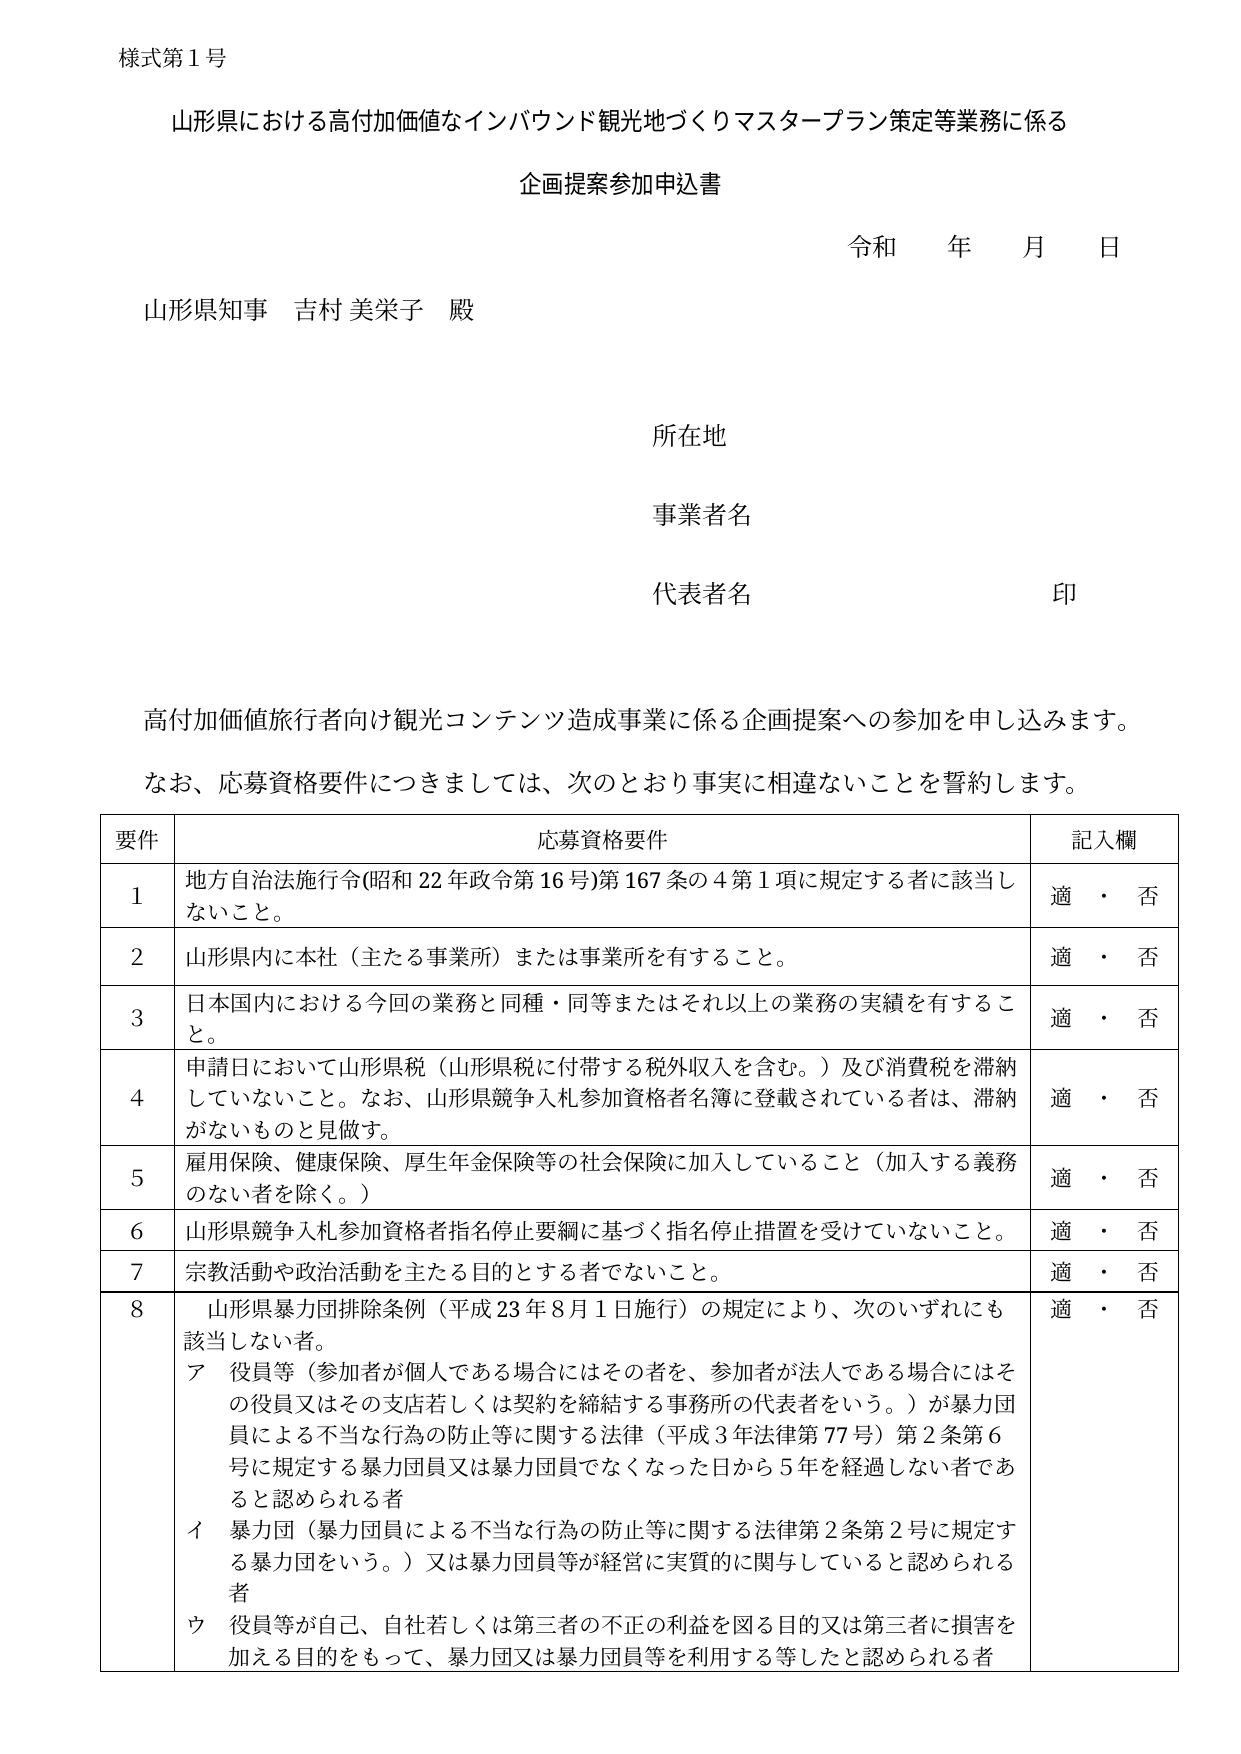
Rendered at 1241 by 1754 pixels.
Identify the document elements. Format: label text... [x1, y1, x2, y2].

table_cell ３ [101, 986, 174, 1049]
table_cell 適 ・ 否 [1031, 1146, 1178, 1209]
table_cell 地方自治法施行令(昭和22年政令第16号)第167条の４第１項に規定する者に該当しないこと。 [175, 864, 1030, 927]
table_cell 山形県内に本社（主たる事業所）または事業所を有すること。 [175, 928, 1030, 985]
table_header 応募資格要件 [175, 815, 1030, 863]
text 高付加価値旅行者向け観光コンテンツ造成事業に係る企画提案への参加を申し込みます。 [118, 687, 1122, 750]
table_cell 適 ・ 否 [1031, 928, 1178, 985]
text なお、応募資格要件につきましては、次のとおり事実に相違ないことを誓約します。 [118, 750, 1122, 813]
text 令和 年 月 日 [118, 214, 1122, 277]
table_cell 山形県競争入札参加資格者指名停止要綱に基づく指名停止措置を受けていないこと。 [175, 1210, 1030, 1250]
text 事業者名 [118, 482, 1122, 545]
table_header 記入欄 [1031, 815, 1178, 863]
table_header 要件 [101, 815, 174, 863]
table_cell 日本国内における今回の業務と同種・同等またはそれ以上の業務の実績を有すること。 [175, 986, 1030, 1049]
text 所在地 [118, 403, 1122, 466]
table_cell 適 ・ 否 [1031, 1251, 1178, 1291]
table_cell 適 ・ 否 [1031, 986, 1178, 1049]
text 代表者名 印 [118, 561, 1122, 624]
table_cell 申請日において山形県税（山形県税に付帯する税外収入を含む。）及び消費税を滞納していないこと。なお、山形県競争入札参加資格者名簿に登載されている者は、滞納がないものと見做す。 [175, 1050, 1030, 1144]
table_cell ８ [101, 1293, 174, 1671]
text 企画提案参加申込書 [118, 151, 1122, 214]
table_cell 適 ・ 否 [1031, 864, 1178, 927]
text 山形県知事 吉村 美栄子 殿 [118, 277, 1122, 340]
table_cell 宗教活動や政治活動を主たる目的とする者でないこと。 [175, 1251, 1030, 1291]
table_cell 適 ・ 否 [1031, 1210, 1178, 1250]
table_cell ７ [101, 1251, 174, 1291]
text 山形県における高付加価値なインバウンド観光地づくりマスタープラン策定等業務に係る [118, 88, 1122, 151]
table_cell ２ [101, 928, 174, 985]
table_cell 雇用保険、健康保険、厚生年金保険等の社会保険に加入していること（加入する義務のない者を除く。） [175, 1146, 1030, 1209]
table_cell ５ [101, 1146, 174, 1209]
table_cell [175, 1293, 1030, 1671]
table_cell 適 ・ 否 [1031, 1293, 1178, 1671]
table_cell 適 ・ 否 [1031, 1050, 1178, 1144]
table_cell ６ [101, 1210, 174, 1250]
table_cell １ [101, 864, 174, 927]
table_cell ４ [101, 1050, 174, 1144]
